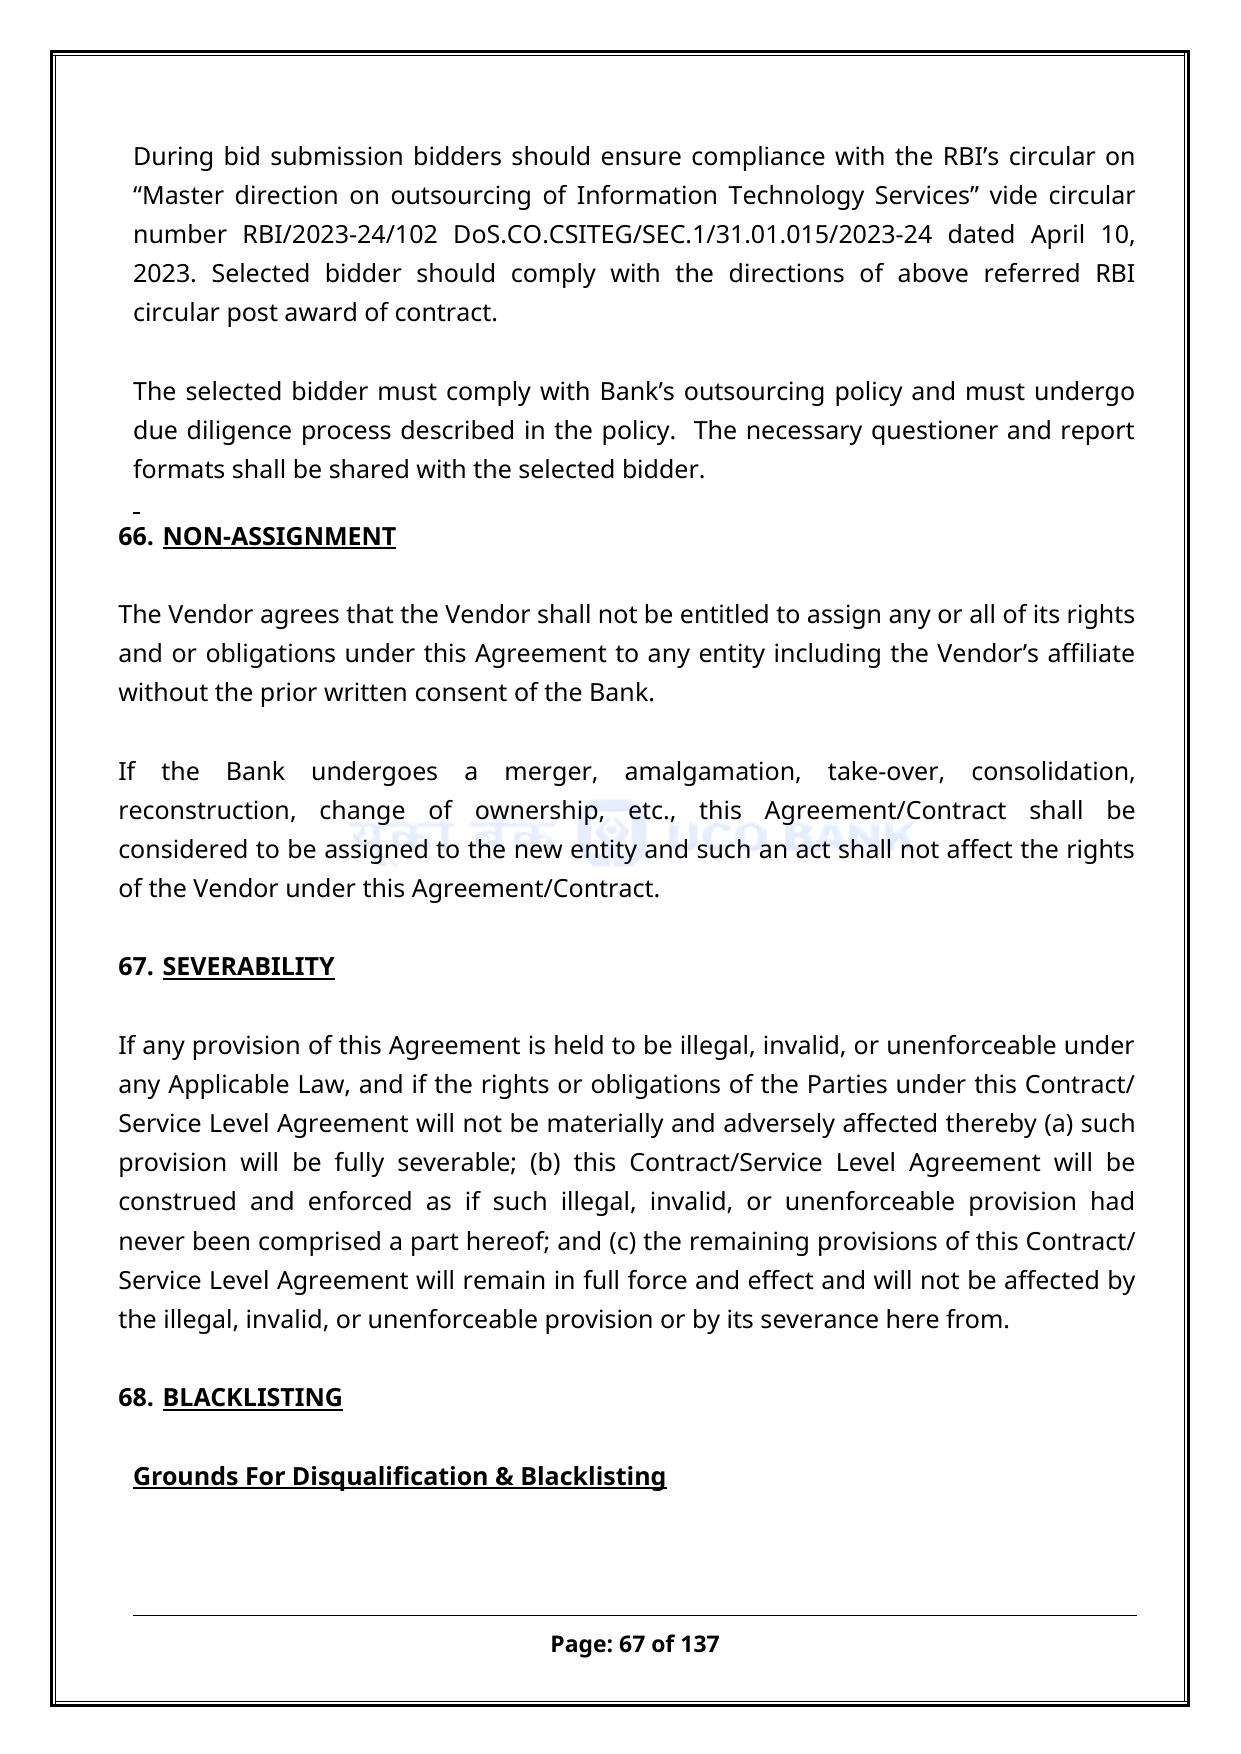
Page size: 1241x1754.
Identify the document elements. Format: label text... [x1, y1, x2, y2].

text The Vendor agrees that the Vendor shall not be entitled to assign any or all of its rights and or obligations under this Agreement to any entity including the Vendor’s affiliate without the prior written consent of the Bank. [118, 596, 1137, 709]
list NON-ASSIGNMENT [118, 518, 1137, 552]
text Grounds For Disqualification & Blacklisting [133, 1458, 1137, 1492]
text During bid submission bidders should ensure compliance with the RBI’s circular on “Master direction on outsourcing of Information Technology Services” vide circular number RBI/2023-24/102 DoS.CO.CSITEG/SEC.1/31.01.015/2023-24 dated April 10, 2023. Selected bidder should comply with the directions of above referred RBI circular post award of contract. [133, 138, 1137, 329]
text If the Bank undergoes a merger, amalgamation, take-over, consolidation, reconstruction, change of ownership, etc., this Agreement/Contract shall be considered to be assigned to the new entity and such an act shall not affect the rights of the Vendor under this Agreement/Contract. [118, 753, 1137, 905]
list BLACKLISTING [118, 1380, 1137, 1414]
text If any provision of this Agreement is held to be illegal, invalid, or unenforceable under any Applicable Law, and if the rights or obligations of the Parties under this Contract/ Service Level Agreement will not be materially and adversely affected thereby (a) such provision will be fully severable; (b) this Contract/Service Level Agreement will be construed and enforced as if such illegal, invalid, or unenforceable provision had never been comprised a part hereof; and (c) the remaining provisions of this Contract/ Service Level Agreement will remain in full force and effect and will not be affected by the illegal, invalid, or unenforceable provision or by its severance here from. [118, 1027, 1137, 1336]
list SEVERABILITY [118, 949, 1137, 983]
text The selected bidder must comply with Bank’s outsourcing policy and must undergo due diligence process described in the policy. The necessary questioner and report formats shall be shared with the selected bidder. [133, 373, 1137, 486]
